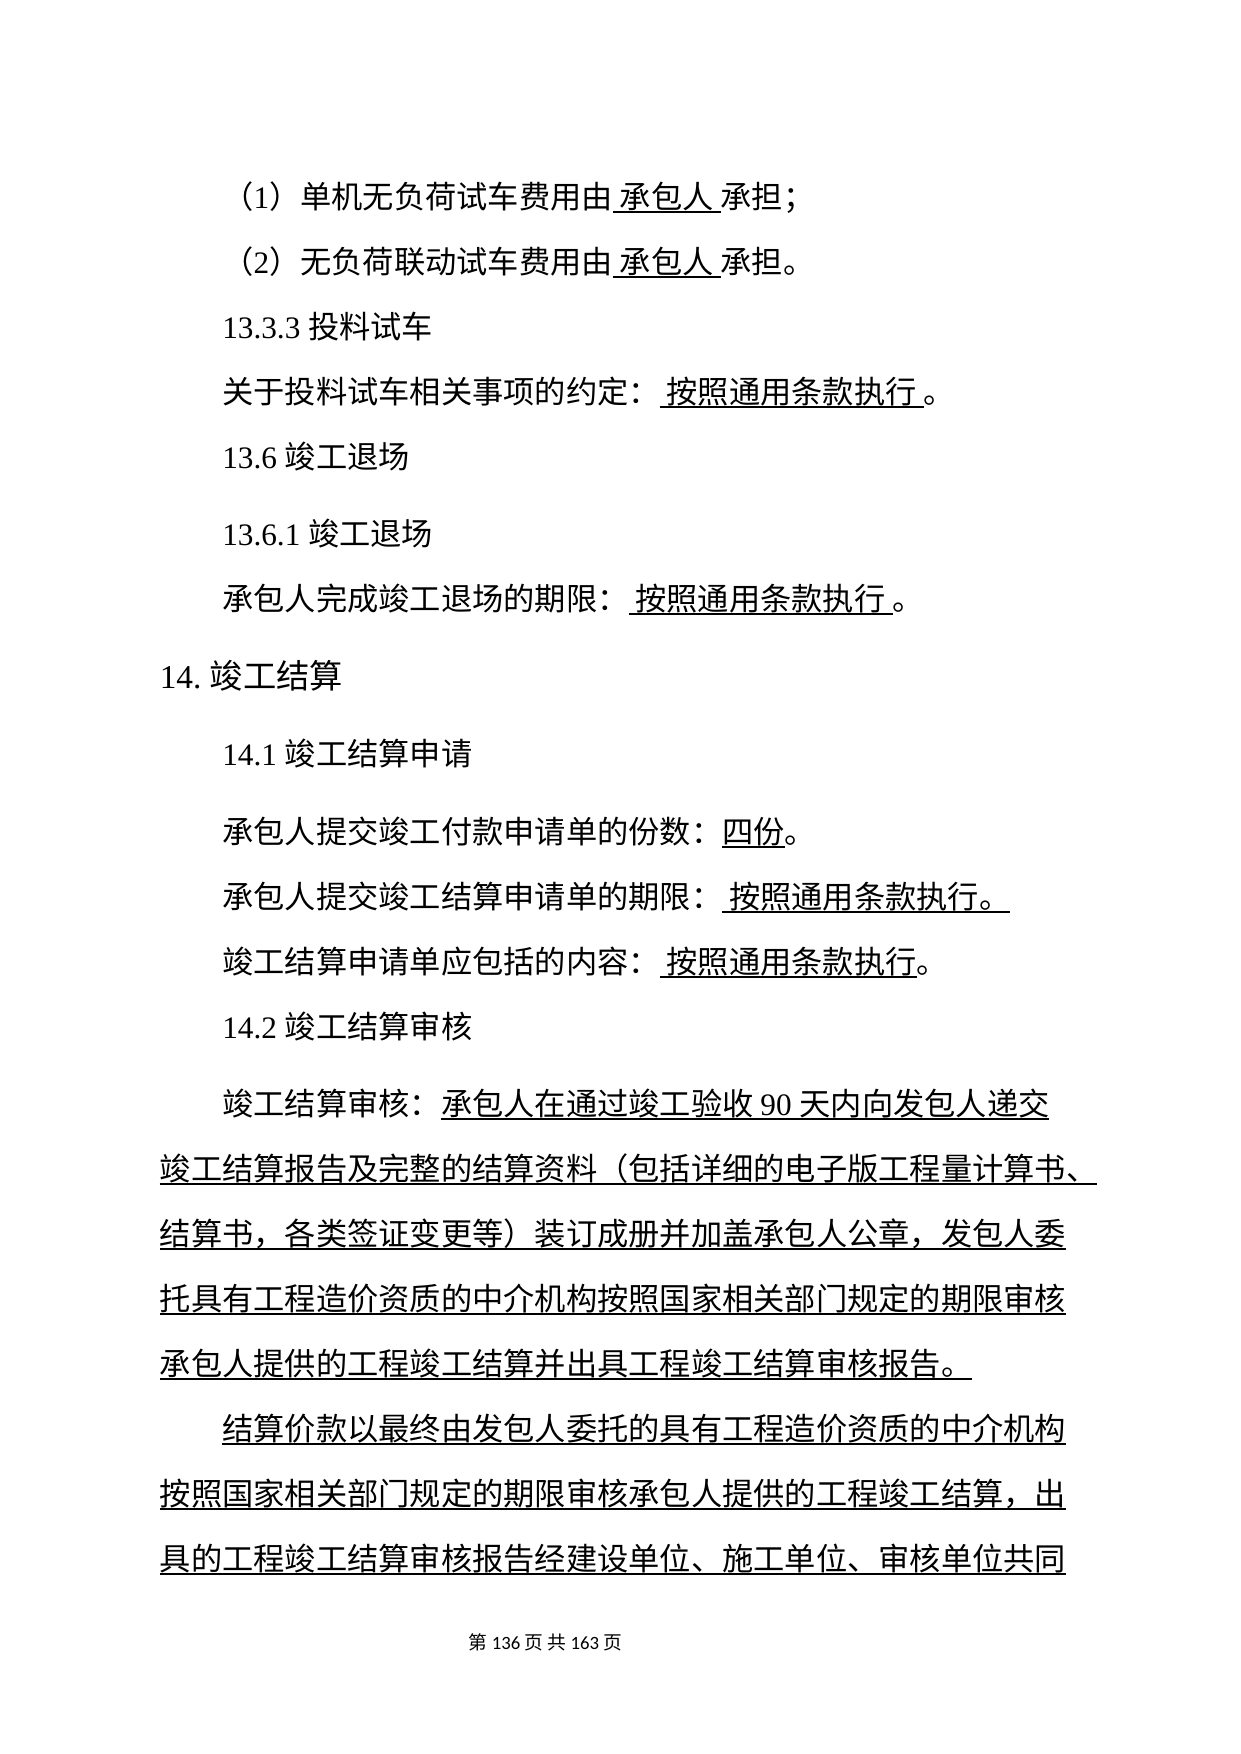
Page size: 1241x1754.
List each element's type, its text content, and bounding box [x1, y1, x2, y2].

text 竣工结算申请单应包括的内容： 按照通用条款执行。 [159, 927, 1078, 992]
text 14. 竣工结算 [159, 642, 1078, 707]
text （2）无负荷联动试车费用由 承包人 承担。 [159, 227, 1078, 292]
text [159, 1394, 1078, 1589]
text 14.2 竣工结算审核 [159, 992, 1078, 1057]
text 关于投料试车相关事项的约定： 按照通用条款执行 。 [159, 357, 1078, 422]
text 13.6.1 竣工退场 [159, 499, 1078, 564]
text 承包人完成竣工退场的期限： 按照通用条款执行 。 [159, 564, 1078, 629]
text 竣工结算审核：承包人在通过竣工验收 90 天内向发包人递交竣工结算报告及完整的结算资料（包括详细的电子版工程量计算书、结算书，各类签证变更等）装订成册并加盖承包人公章，发包人委托具有工程造价资质的中介机构按照国家相关部门规定的期限审核承包人提供的工程竣工结算并出具工程竣工结算审核报告。 [159, 1069, 1078, 1183]
text 竣工结算审核：承包人在通过竣工验收 90 天内向发包人递交竣工结算报告及完整的结算资料（包括详细的电子版工程量计算书、结算书，各类签证变更等）装订成册并加盖承包人公章，发包人委托具有工程造价资质的中介机构按照国家相关部门规定的期限审核承包人提供的工程竣工结算并出具工程竣工结算审核报告。 [159, 1184, 1078, 1394]
text 14.1 竣工结算申请 [159, 719, 1078, 784]
text 13.3.3 投料试车 [159, 292, 1078, 357]
text 承包人提交竣工结算申请单的期限： 按照通用条款执行。 [159, 862, 1078, 927]
text （1）单机无负荷试车费用由 承包人 承担； [159, 162, 1078, 227]
text 13.6 竣工退场 [159, 422, 1078, 487]
text 承包人提交竣工付款申请单的份数：四份。 [159, 797, 1078, 862]
